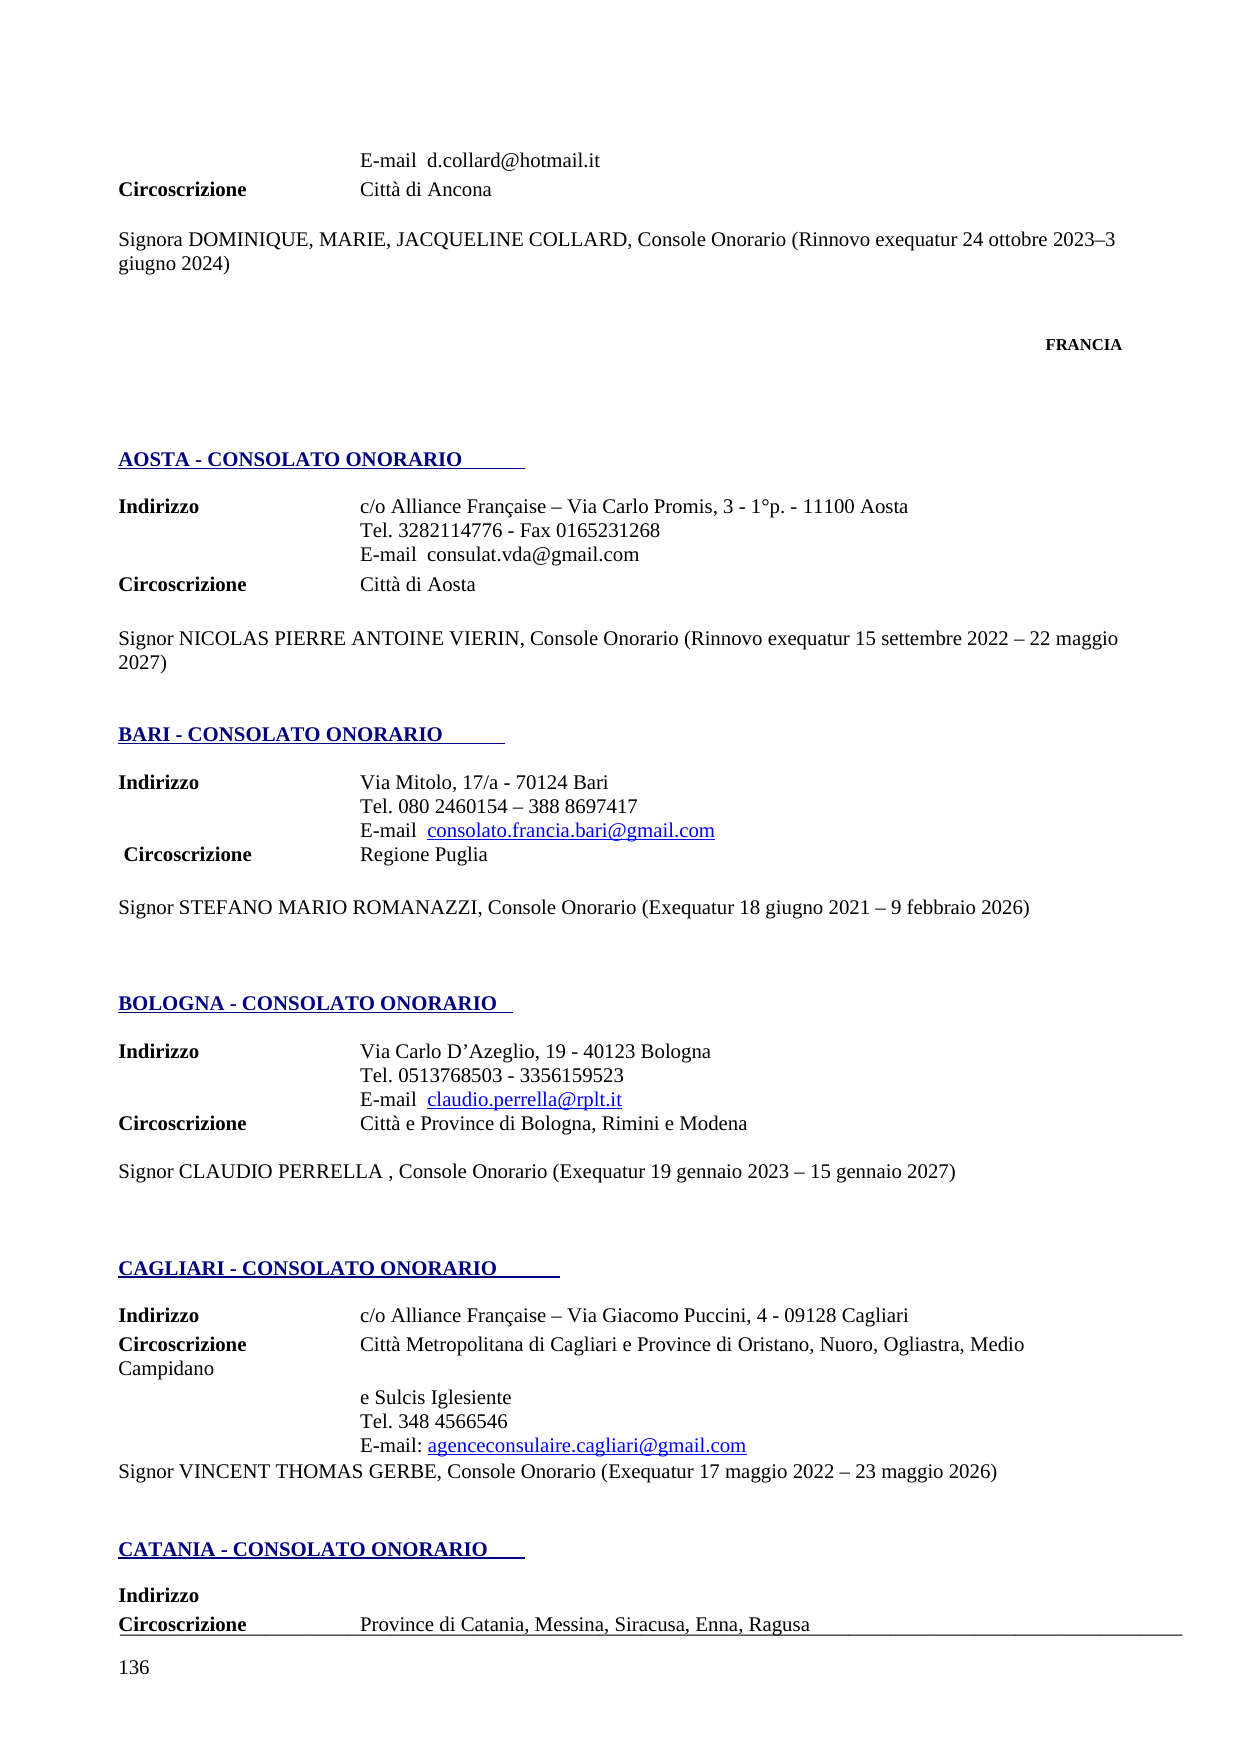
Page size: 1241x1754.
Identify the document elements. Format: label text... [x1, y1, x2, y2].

text Signor NICOLAS PIERRE ANTOINE VIERIN, Console Onorario (Rinnovo exequatur 15 settembre 2022 – 22 maggio 2027) [118, 626, 1122, 674]
text Tel. 080 2460154 – 388 8697417 [118, 794, 1122, 818]
text Indirizzo Via Carlo D’Azeglio, 19 - 40123 Bologna [118, 1039, 1122, 1063]
text Circoscrizione Città e Province di Bologna, Rimini e Modena [118, 1111, 1122, 1135]
text E-mail d.collard@hotmail.it [118, 148, 1122, 172]
text Circoscrizione Regione Puglia [118, 842, 1122, 866]
text Circoscrizione Città di Ancona [118, 177, 1122, 201]
text E-mail consolato.francia.bari@gmail.com [118, 818, 1122, 842]
text Signor CLAUDIO PERRELLA , Console Onorario (Exequatur 19 gennaio 2023 – 15 gennaio 2027) [118, 1159, 1122, 1183]
text BARI - CONSOLATO ONORARIO [118, 722, 1122, 746]
text AOSTA - CONSOLATO ONORARIO [118, 447, 1122, 471]
text Tel. 3282114776 - Fax 0165231268 [118, 518, 1122, 542]
text CAGLIARI - CONSOLATO ONORARIO [118, 1256, 1122, 1279]
text BOLOGNA - CONSOLATO ONORARIO [118, 991, 1122, 1015]
text Signora DOMINIQUE, MARIE, JACQUELINE COLLARD, Console Onorario (Rinnovo exequatur 24 ottobre 2023–3 giugno 2024) [118, 227, 1122, 275]
text CATANIA - CONSOLATO ONORARIO [118, 1536, 1122, 1561]
text Circoscrizione Città Metropolitana di Cagliari e Province di Oristano, Nuoro, Ogliastra, Medio Campidano [118, 1332, 1122, 1380]
text Circoscrizione Province di Catania, Messina, Siracusa, Enna, Ragusa [118, 1612, 1122, 1636]
text Indirizzo [118, 1583, 1122, 1607]
text e Sulcis Iglesiente [118, 1385, 1122, 1409]
text Signor STEFANO MARIO ROMANAZZI, Console Onorario (Exequatur 18 giugno 2021 – 9 febbraio 2026) [118, 894, 1122, 919]
text Circoscrizione Città di Aosta [118, 571, 1122, 596]
text Signor VINCENT THOMAS GERBE, Console Onorario (Exequatur 17 maggio 2022 – 23 maggio 2026) [118, 1459, 1122, 1483]
text Indirizzo c/o Alliance Française – Via Carlo Promis, 3 - 1°p. - 11100 Aosta [118, 494, 1122, 518]
text Tel. 0513768503 - 3356159523 [118, 1063, 1122, 1087]
text E-mail: agenceconsulaire.cagliari@gmail.com [118, 1433, 1122, 1457]
text E-mail consulat.vda@gmail.com [118, 542, 1122, 566]
text Indirizzo c/o Alliance Française – Via Giacomo Puccini, 4 - 09128 Cagliari [118, 1302, 1122, 1327]
text E-mail claudio.perrella@rplt.it [118, 1087, 1122, 1111]
text Tel. 348 4566546 [118, 1409, 1122, 1433]
text FRANCIA [118, 334, 1122, 353]
text Indirizzo Via Mitolo, 17/a - 70124 Bari [118, 770, 1122, 794]
